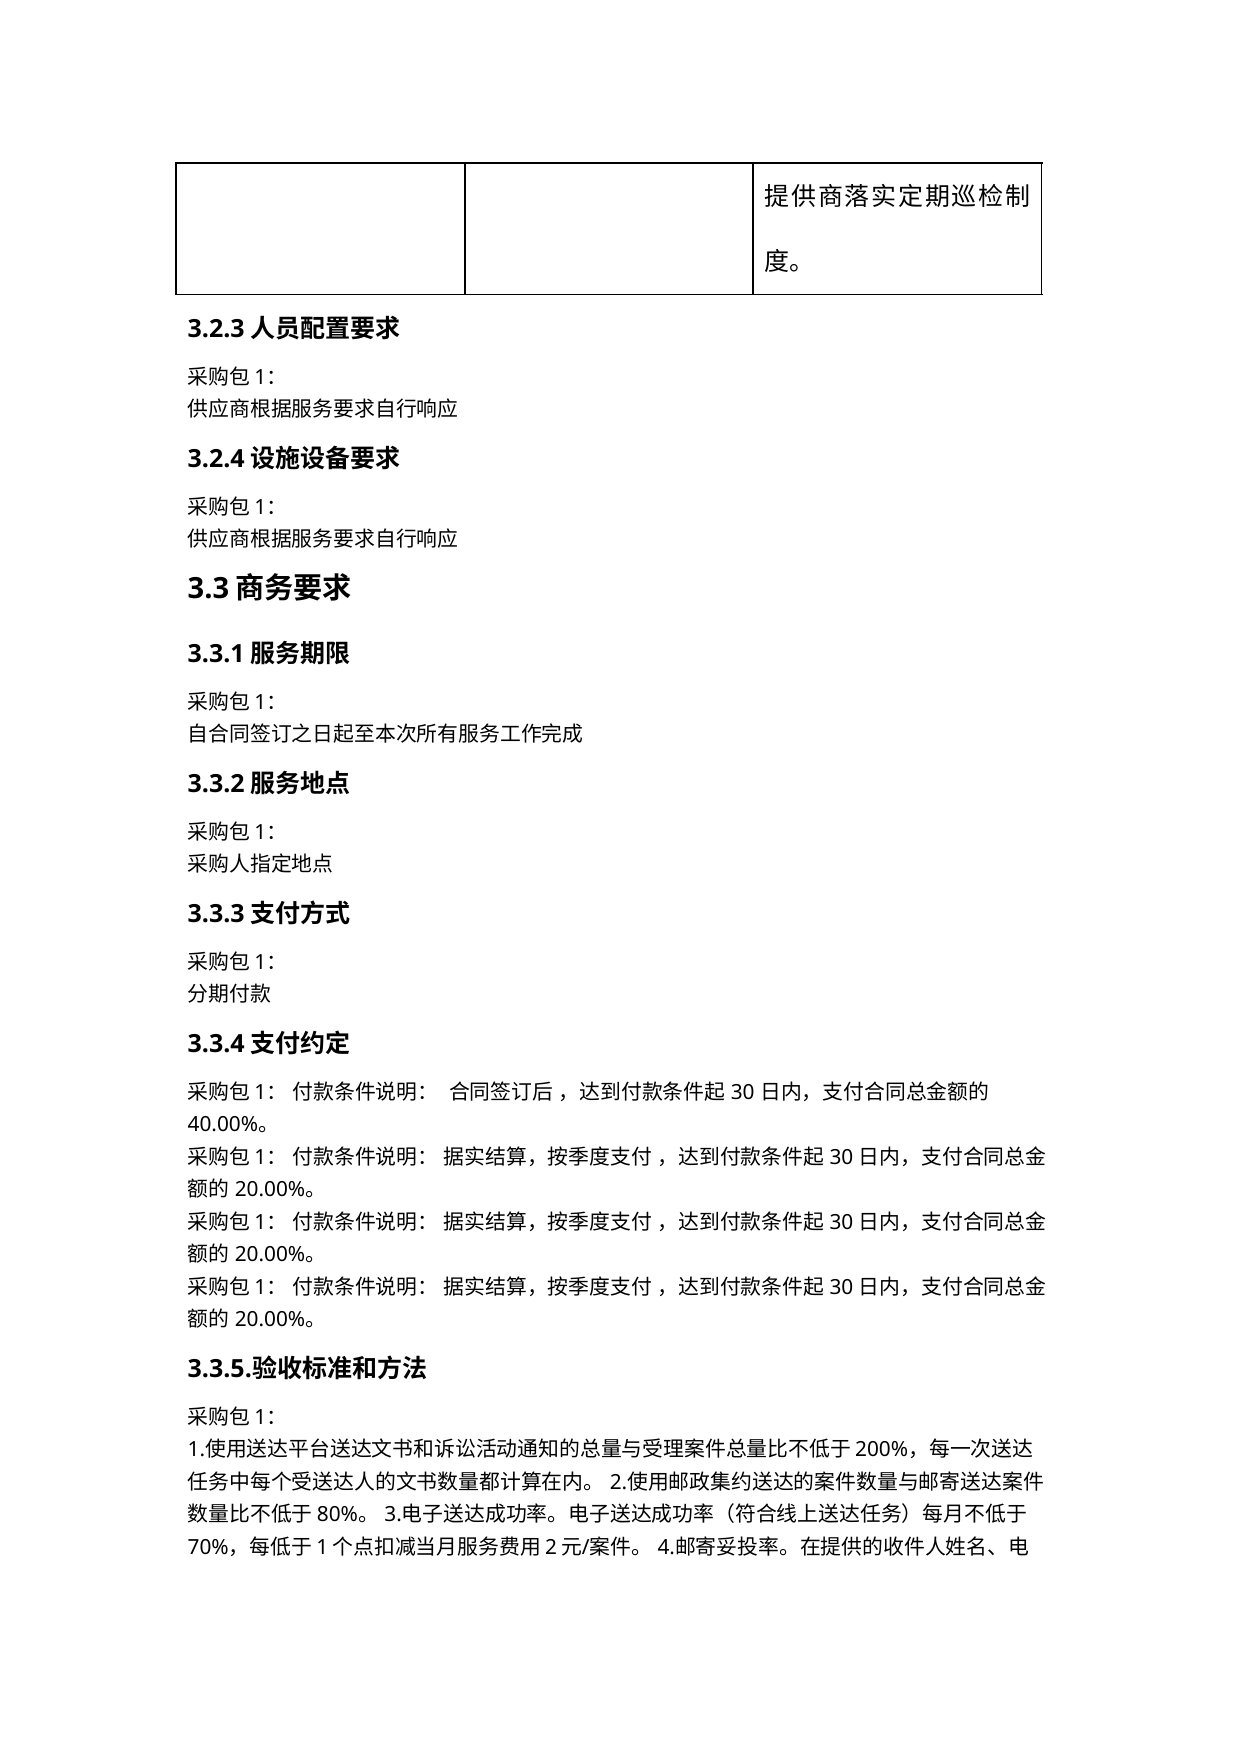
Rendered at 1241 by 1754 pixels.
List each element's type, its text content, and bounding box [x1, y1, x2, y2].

text 3.3商务要求 [187, 555, 1053, 620]
text 自合同签订之日起至本次所有服务工作完成 [187, 718, 1053, 750]
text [187, 1433, 1053, 1563]
text 3.3.1服务期限 [187, 620, 1053, 685]
text 供应商根据服务要求自行响应 [187, 393, 1053, 425]
text 分期付款 [187, 978, 1053, 1010]
text 采购包1： [187, 815, 1053, 848]
text 采购人指定地点 [187, 848, 1053, 880]
text 3.3.4支付约定 [187, 1010, 1053, 1075]
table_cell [754, 164, 1041, 293]
text 采购包1： [187, 360, 1053, 393]
text 采购包1： [187, 490, 1053, 523]
text 采购包1： 付款条件说明： 合同签订后 ，达到付款条件起 30 日内，支付合同总金额的 40.00%。 [187, 1075, 1053, 1140]
text 3.2.4设施设备要求 [187, 425, 1053, 490]
text 供应商根据服务要求自行响应 [187, 523, 1053, 555]
table_cell 6 [177, 164, 464, 293]
text 采购包1： 付款条件说明： 据实结算，按季度支付 ，达到付款条件起 30 日内，支付合同总金额的 20.00%。 [187, 1140, 1053, 1205]
text 采购包1： [187, 1400, 1053, 1433]
table_cell [466, 164, 752, 293]
text 采购包1： [187, 685, 1053, 718]
text 3.3.3支付方式 [187, 880, 1053, 945]
text 采购包1： 付款条件说明： 据实结算，按季度支付 ，达到付款条件起 30 日内，支付合同总金额的 20.00%。 [187, 1205, 1053, 1270]
text 采购包1： [187, 945, 1053, 978]
text 3.3.2服务地点 [187, 750, 1053, 815]
text 3.3.5.验收标准和方法 [187, 1335, 1053, 1400]
text 3.2.3人员配置要求 [187, 295, 1053, 360]
text 采购包1： 付款条件说明： 据实结算，按季度支付 ，达到付款条件起 30 日内，支付合同总金额的 20.00%。 [187, 1270, 1053, 1335]
